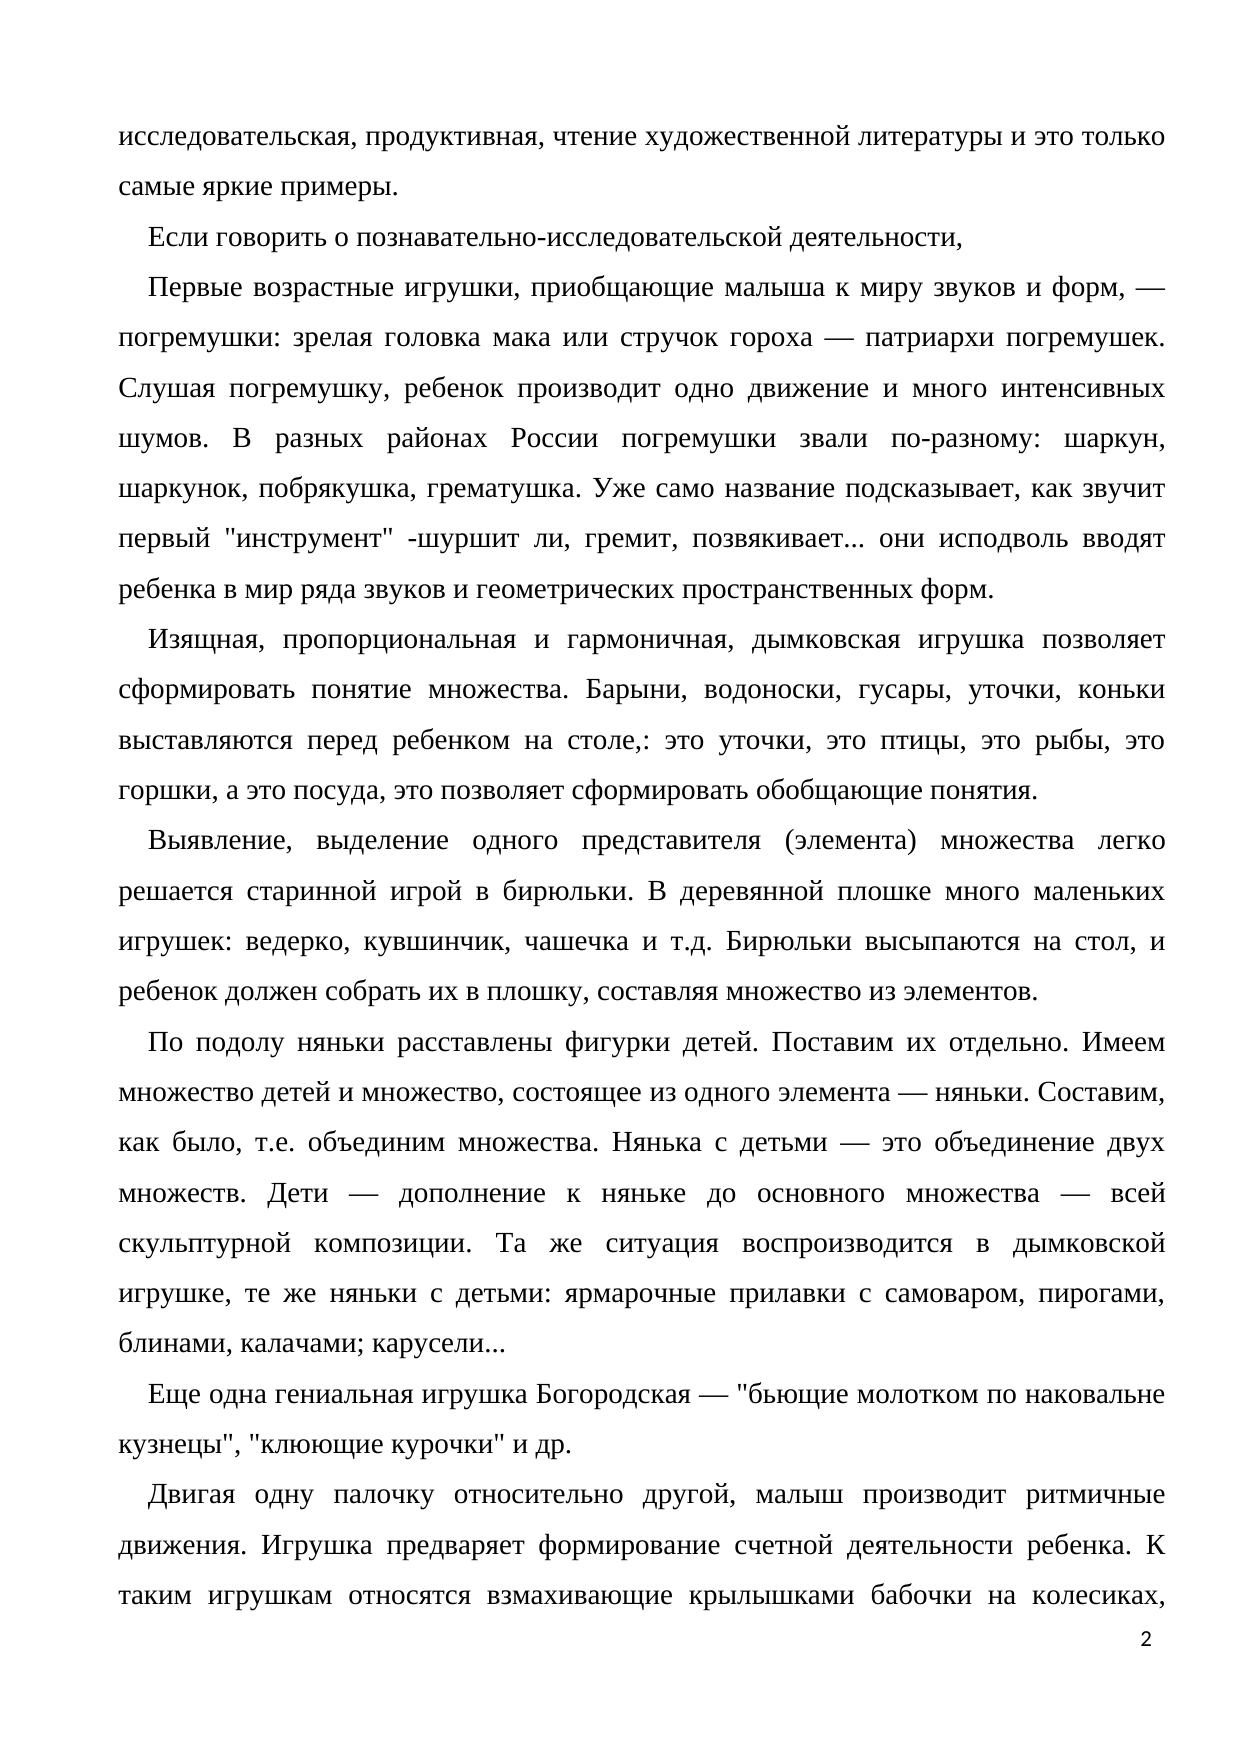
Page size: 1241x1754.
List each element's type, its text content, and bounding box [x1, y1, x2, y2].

text По подолу няньки расставлены фигурки детей. Поставим их отдельно. Имеем множество детей и множество, состоящее из одного элемента — няньки. Составим, как было, т.е. объединим множества. Нянька с детьми — это объединение двух множеств. Дети — дополнение к няньке до основного множества — всей скульптурной композиции. Та же ситуация воспроизводится в дымковской игрушке, те же няньки с детьми: ярмарочные прилавки с самоваром, пирогами, блинами, калачами; карусели... [118, 1024, 1167, 1359]
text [118, 1477, 1167, 1611]
text Еще одна гениальная игрушка Богородская — "бьющие молотком по наковальне кузнецы", "клюющие курочки" и др. [118, 1376, 1167, 1460]
text Первые возрастные игрушки, приобщающие малыша к миру звуков и форм, — погремушки: зрелая головка мака или стручок гороха — патриархи погремушек. Слушая погремушку, ребенок производит одно движение и много интенсивных шумов. В разных районах России погремушки звали по-разному: шаркун, шаркунок, побрякушка, грематушка. Уже само название подсказывает, как звучит первый "инструмент" -шуршит ли, гремит, позвякивает... они исподволь вводят ребенка в мир ряда звуков и геометрических пространственных форм. [118, 269, 1167, 604]
text Если говорить о познавательно-исследовательской деятельности, [118, 219, 1167, 252]
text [118, 118, 1167, 202]
text Выявление, выделение одного представителя (элемента) множества легко решается старинной игрой в бирюльки. В деревянной плошке много маленьких игрушек: ведерко, кувшинчик, чашечка и т.д. Бирюльки высыпаются на стол, и ребенок должен собрать их в плошку, составляя множество из элементов. [118, 822, 1167, 1007]
text Изящная, пропорциональная и гармоничная, дымковская игрушка позволяет сформировать понятие множества. Барыни, водоноски, гусары, уточки, коньки выставляются перед ребенком на столе,: это уточки, это птицы, это рыбы, это горшки, а это посуда, это позволяет сформировать обобщающие понятия. [118, 621, 1167, 806]
